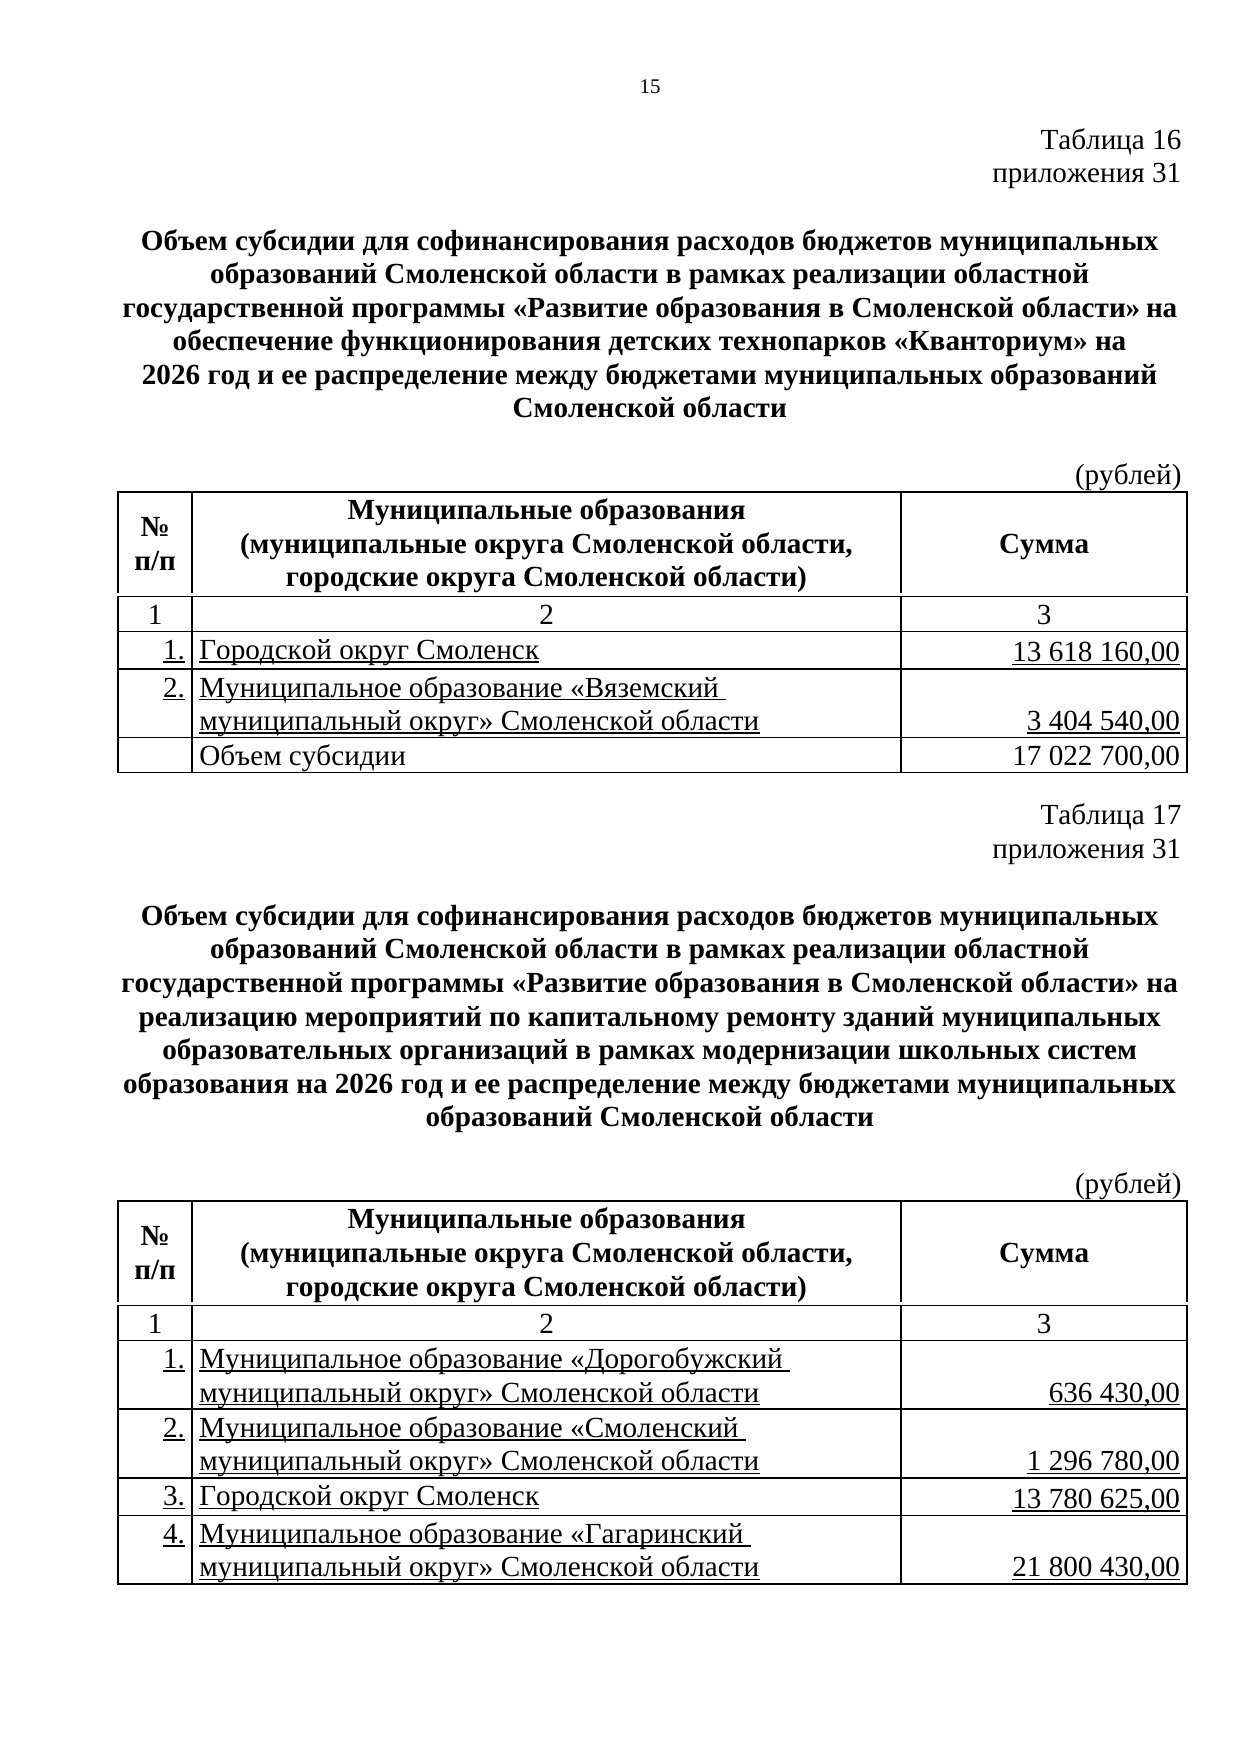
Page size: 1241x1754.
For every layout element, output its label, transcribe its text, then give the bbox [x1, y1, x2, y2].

text Таблица 16 [118, 122, 1181, 156]
table_header 1 [119, 1306, 191, 1340]
table_cell Объем субсидии [193, 738, 900, 772]
table_header Муниципальные образования (муниципальные округа Смоленской области, городские округа Смоленской области) [193, 1202, 900, 1302]
table_cell 3 404 540,00 [902, 670, 1186, 737]
table_cell 1. [119, 632, 191, 668]
text (рублей) [118, 1166, 1181, 1200]
text Объем субсидии для софинансирования расходов бюджетов муниципальных образований Смоленской области в рамках реализации областной государственной программы «Развитие образования в Смоленской области» на реализацию мероприятий по капитальному ремонту зданий муниципальных образовательных организаций в рамках модернизации школьных систем образования на 2026 год и ее распределение между бюджетами муниципальных образований Смоленской области [118, 898, 1181, 1133]
table_header 2 [193, 597, 900, 631]
text Объем субсидии для софинансирования расходов бюджетов муниципальных образований Смоленской области в рамках реализации областной государственной программы «Развитие образования в Смоленской области» на обеспечение функционирования детских технопарков «Кванториум» на 2026 год и ее распределение между бюджетами муниципальных образований [118, 223, 1181, 390]
text приложения 31 [118, 156, 1181, 189]
table_cell Городской округ Смоленск [193, 632, 900, 668]
table_header 3 [902, 597, 1186, 631]
table_cell 4. [119, 1516, 191, 1583]
table_cell Муниципальное образование «Вяземский муниципальный округ» Смоленской области [193, 670, 900, 737]
table_header № п/п [119, 493, 191, 593]
table_cell 2. [119, 670, 191, 737]
table_cell 636 430,00 [902, 1341, 1186, 1408]
table_cell 13 780 625,00 [902, 1479, 1186, 1514]
table_cell Муниципальное образование «Дорогобужский муниципальный округ» Смоленской области [193, 1341, 900, 1408]
table_cell Муниципальное образование «Смоленский муниципальный округ» Смоленской области [193, 1410, 900, 1477]
table_cell 21 800 430,00 [902, 1516, 1186, 1583]
text приложения 31 [118, 831, 1181, 864]
table_header 3 [902, 1306, 1186, 1340]
table_cell 1 296 780,00 [902, 1410, 1186, 1477]
text (рублей) [118, 457, 1181, 491]
table_header № п/п [119, 1202, 191, 1302]
table_cell 17 022 700,00 [902, 738, 1186, 772]
text Смоленской области [118, 390, 1181, 424]
table_header 1 [119, 597, 191, 631]
text Таблица 17 [118, 797, 1181, 831]
table_header Сумма [902, 1202, 1186, 1302]
table_cell [119, 738, 191, 772]
table_cell Городской округ Смоленск [193, 1479, 900, 1514]
table_cell 13 618 160,00 [902, 632, 1186, 668]
table_header Муниципальные образования (муниципальные округа Смоленской области, городские округа Смоленской области) [193, 493, 900, 593]
table_cell 1. [119, 1341, 191, 1408]
table_header 2 [193, 1306, 900, 1340]
table_header Сумма [902, 493, 1186, 593]
table_cell 3. [119, 1479, 191, 1514]
table_cell 2. [119, 1410, 191, 1477]
table_cell Муниципальное образование «Гагаринский муниципальный округ» Смоленской области [193, 1516, 900, 1583]
